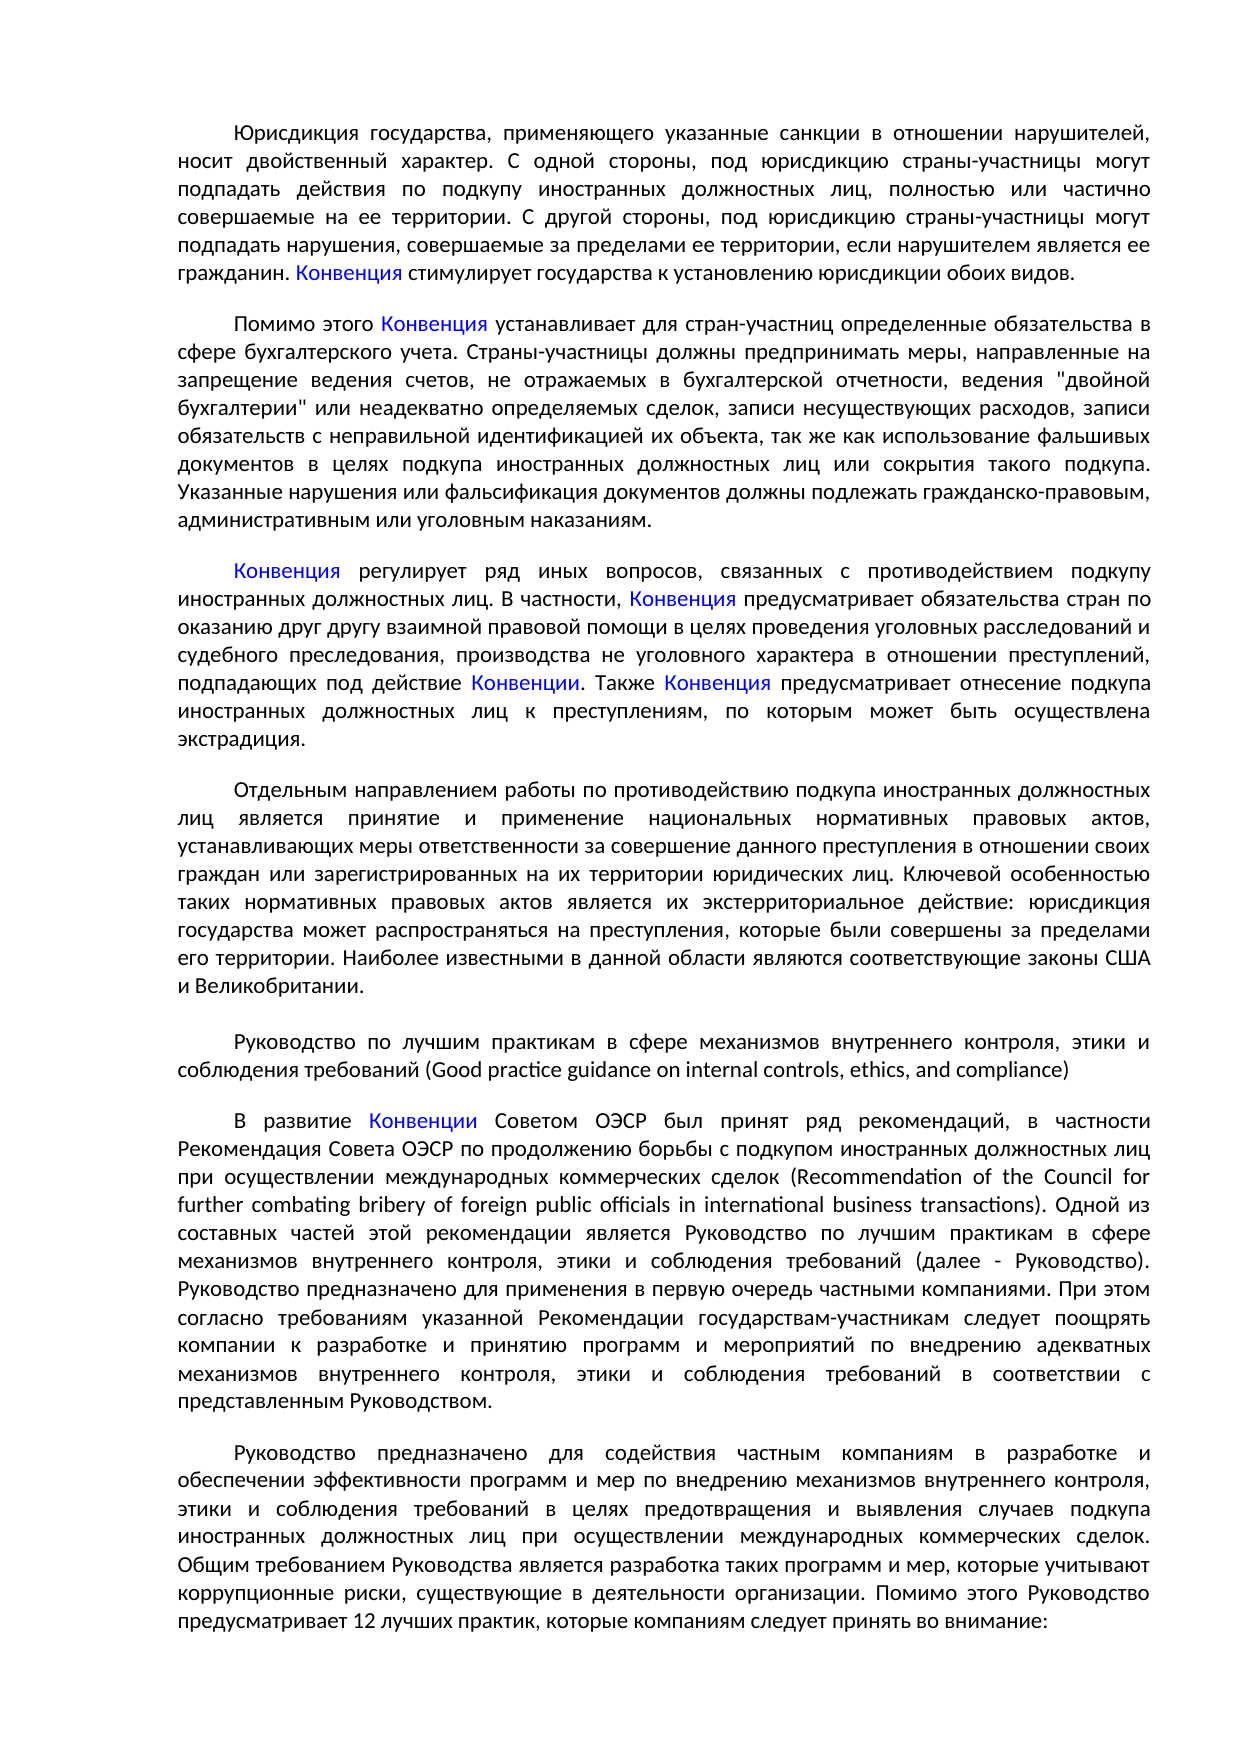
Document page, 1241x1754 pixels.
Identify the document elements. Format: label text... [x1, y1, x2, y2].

text Руководство по лучшим практикам в сфере механизмов внутреннего контроля, этики и соблюдения требований (Good practice guidance on internal controls, ethics, and compliance) [177, 1027, 1152, 1083]
text Отдельным направлением работы по противодействию подкупа иностранных должностных лиц является принятие и применение национальных нормативных правовых актов, устанавливающих меры ответственности за совершение данного преступления в отношении своих граждан или зарегистрированных на их территории юридических лиц. Ключевой особенностью таких нормативных правовых актов является их экстерриториальное действие: юрисдикция государства может распространяться на преступления, которые были совершены за пределами его территории. Наиболее известными в данной области являются соответствующие законы США и Великобритании. [177, 775, 1152, 999]
text Конвенция регулирует ряд иных вопросов, связанных с противодействием подкупу иностранных должностных лиц. В частности, Конвенция предусматривает обязательства стран по оказанию друг другу взаимной правовой помощи в целях проведения уголовных расследований и судебного преследования, производства не уголовного характера в отношении преступлений, подпадающих под действие Конвенции. Также Конвенция предусматривает отнесение подкупа иностранных должностных лиц к преступлениям, по которым может быть осуществлена экстрадиция. [177, 556, 1152, 752]
text В развитие Конвенции Советом ОЭСР был принят ряд рекомендаций, в частности Рекомендация Совета ОЭСР по продолжению борьбы с подкупом иностранных должностных лиц при осуществлении международных коммерческих сделок (Recommendation of the Council for further combating bribery of foreign public officials in international business transactions). Одной из составных частей этой рекомендации является Руководство по лучшим практикам в сфере механизмов внутреннего контроля, этики и соблюдения требований (далее - Руководство). Руководство предназначено для применения в первую очередь частными компаниями. При этом согласно требованиям указанной Рекомендации государствам-участникам следует поощрять компании к разработке и принятию программ и мероприятий по внедрению адекватных механизмов внутреннего контроля, этики и соблюдения требований в соответствии с представленным Руководством. [177, 1106, 1152, 1415]
text Руководство предназначено для содействия частным компаниям в разработке и обеспечении эффективности программ и мер по внедрению механизмов внутреннего контроля, этики и соблюдения требований в целях предотвращения и выявления случаев подкупа иностранных должностных лиц при осуществлении международных коммерческих сделок. Общим требованием Руководства является разработка таких программ и мер, которые учитывают коррупционные риски, существующие в деятельности организации. Помимо этого Руководство предусматривает 12 лучших практик, которые компаниям следует принять во внимание: [177, 1438, 1152, 1634]
text Помимо этого Конвенция устанавливает для стран-участниц определенные обязательства в сфере бухгалтерского учета. Страны-участницы должны предпринимать меры, направленные на запрещение ведения счетов, не отражаемых в бухгалтерской отчетности, ведения "двойной бухгалтерии" или неадекватно определяемых сделок, записи несуществующих расходов, записи обязательств с неправильной идентификацией их объекта, так же как использование фальшивых документов в целях подкупа иностранных должностных лиц или сокрытия такого подкупа. Указанные нарушения или фальсификация документов должны подлежать гражданско-правовым, административным или уголовным наказаниям. [177, 309, 1152, 533]
text Юрисдикция государства, применяющего указанные санкции в отношении нарушителей, носит двойственный характер. С одной стороны, под юрисдикцию страны-участницы могут подпадать действия по подкупу иностранных должностных лиц, полностью или частично совершаемые на ее территории. С другой стороны, под юрисдикцию страны-участницы могут подпадать нарушения, совершаемые за пределами ее территории, если нарушителем является ее гражданин. Конвенция стимулирует государства к установлению юрисдикции обоих видов. [177, 118, 1152, 286]
